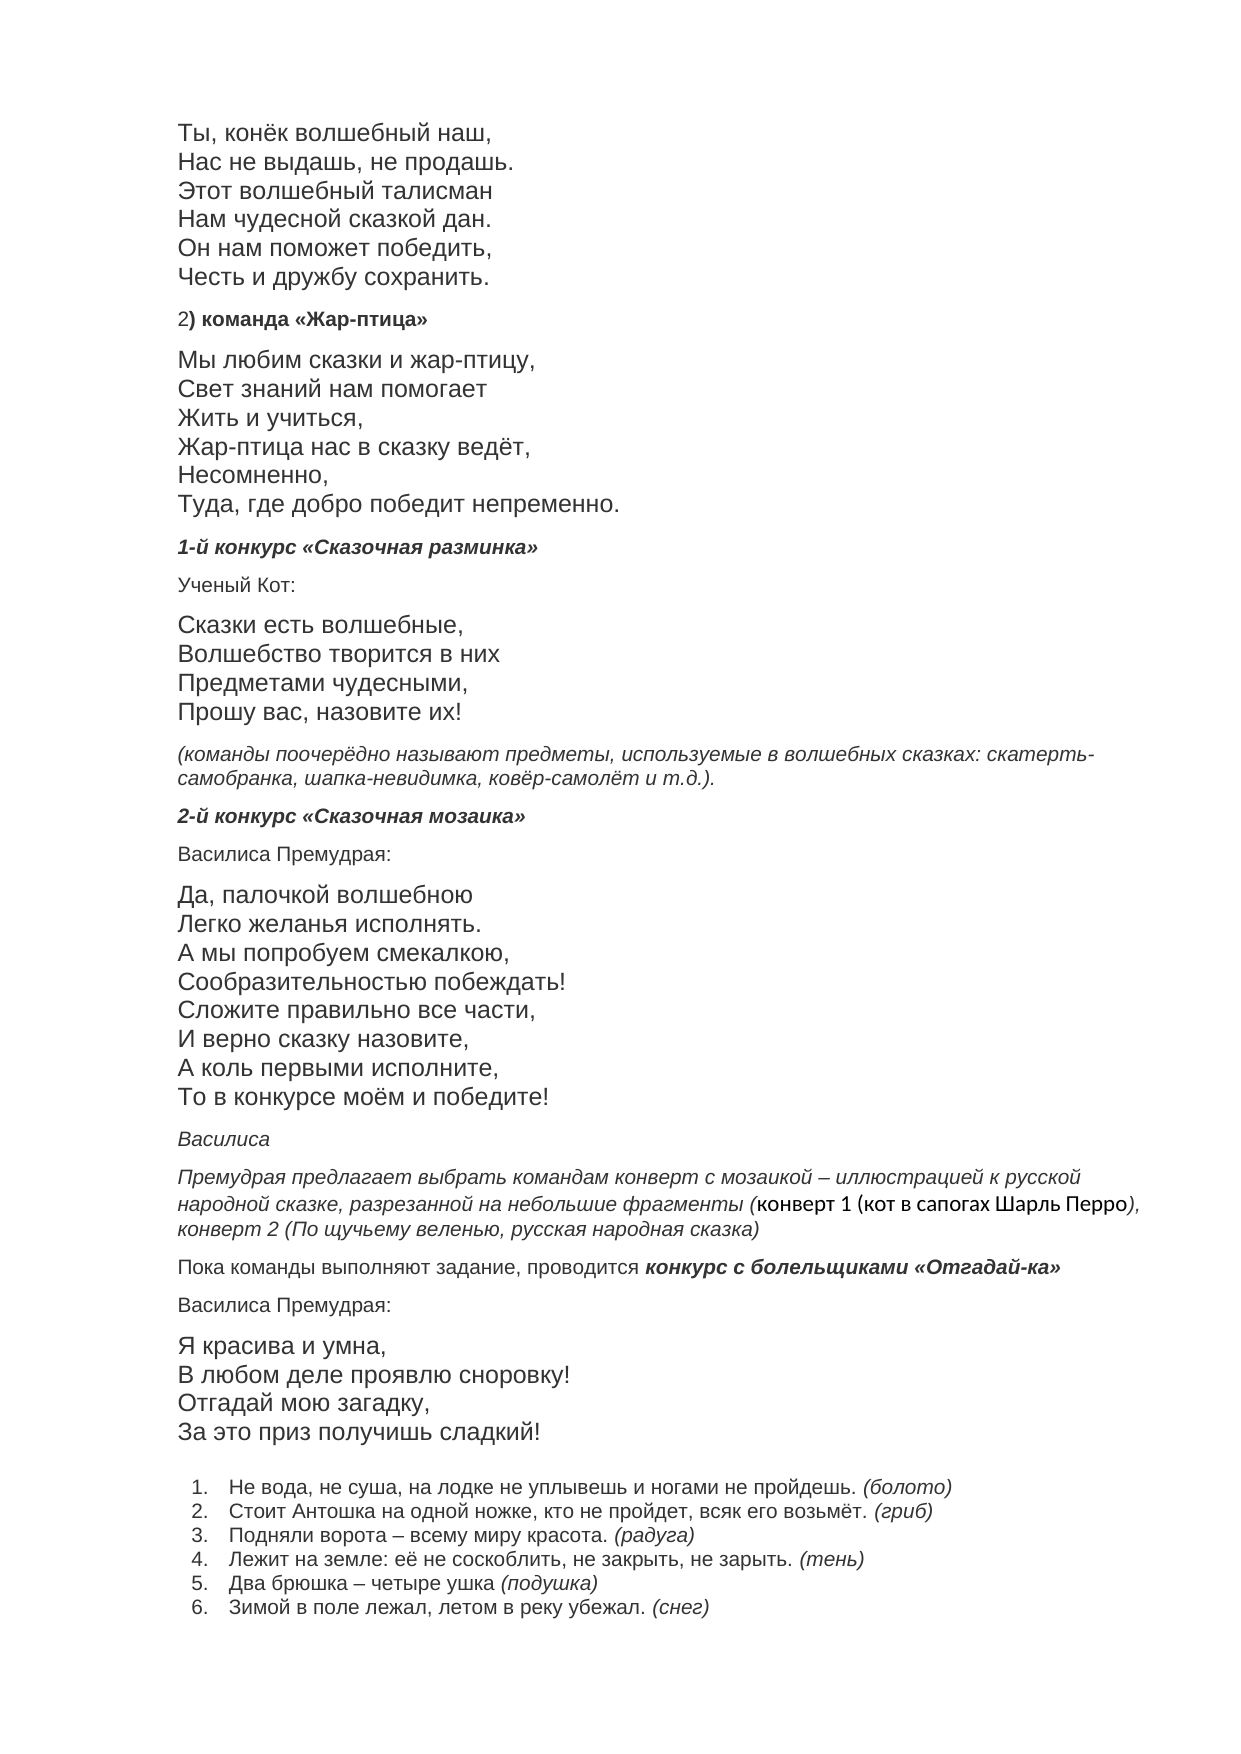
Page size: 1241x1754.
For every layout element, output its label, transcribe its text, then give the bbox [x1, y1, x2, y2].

text 2-й конкурс «Сказочная мозаика» [177, 804, 1152, 828]
text Мы любим сказки и жар-птицу, Свет знаний нам помогает Жить и учиться, Жар-птица нас в сказку ведёт, Несомненно, Туда, где добро победит непременно. [177, 345, 1152, 518]
text Ученый Кот: [177, 572, 1152, 596]
text Я красива и умна, В любом деле проявлю сноровку! Отгадай мою загадку, За это приз получишь сладкий! [177, 1331, 1152, 1446]
text (команды поочерёдно называют предметы, используемые в волшебных сказках: скатерть-самобранка, шапка-невидимка, ковёр-самолёт и т.д.). [177, 742, 1152, 790]
text 2) команда «Жар-птица» [177, 307, 1152, 331]
text Василиса Премудрая: [177, 842, 1152, 866]
text Василиса Премудрая: [177, 1293, 1152, 1317]
list Подняли ворота – всему миру красота. (радуга) [191, 1523, 1152, 1547]
text 1-й конкурс «Сказочная разминка» [177, 534, 1152, 558]
list Лежит на земле: её не соскоблить, не закрыть, не зарыть. (тень) [191, 1547, 1152, 1571]
list Два брюшка – четыре ушка (подушка) [191, 1571, 1152, 1595]
text Пока команды выполняют задание, проводится конкурс с болельщиками «Отгадай-ка» [177, 1255, 1152, 1279]
text Сказки есть волшебные, Волшебство творится в них Предметами чудесными, Прошу вас, назовите их! [177, 611, 1152, 726]
list Зимой в поле лежал, летом в реку убежал. (снег) [191, 1595, 1152, 1619]
list Стоит Антошка на одной ножке, кто не пройдет, всяк его возьмёт. (гриб) [191, 1499, 1152, 1523]
text Василиса [177, 1127, 1152, 1151]
text Да, палочкой волшебною Легко желанья исполнять. А мы попробуем смекалкою, Сообразительностью побеждать! Сложите правильно все части, И верно сказку назовите, А коль первыми исполните, То в конкурсе моём и победите! [177, 880, 1152, 1110]
text Ты, конёк волшебный наш, Нас не выдашь, не продашь. Этот волшебный талисман Нам чудесной сказкой дан. Он нам поможет победить, Честь и дружбу сохранить. [177, 118, 1152, 291]
list Не вода, не суша, на лодке не уплывешь и ногами не пройдешь. (болото) [191, 1475, 1152, 1499]
text Премудрая предлагает выбрать командам конверт с мозаикой – иллюстрацией к русской народной сказке, разрезанной на небольшие фрагменты (конверт 1 (кот в сапогах Шарль Перро), конверт 2 (По щучьему веленью, русская народная сказка) [177, 1165, 1152, 1241]
